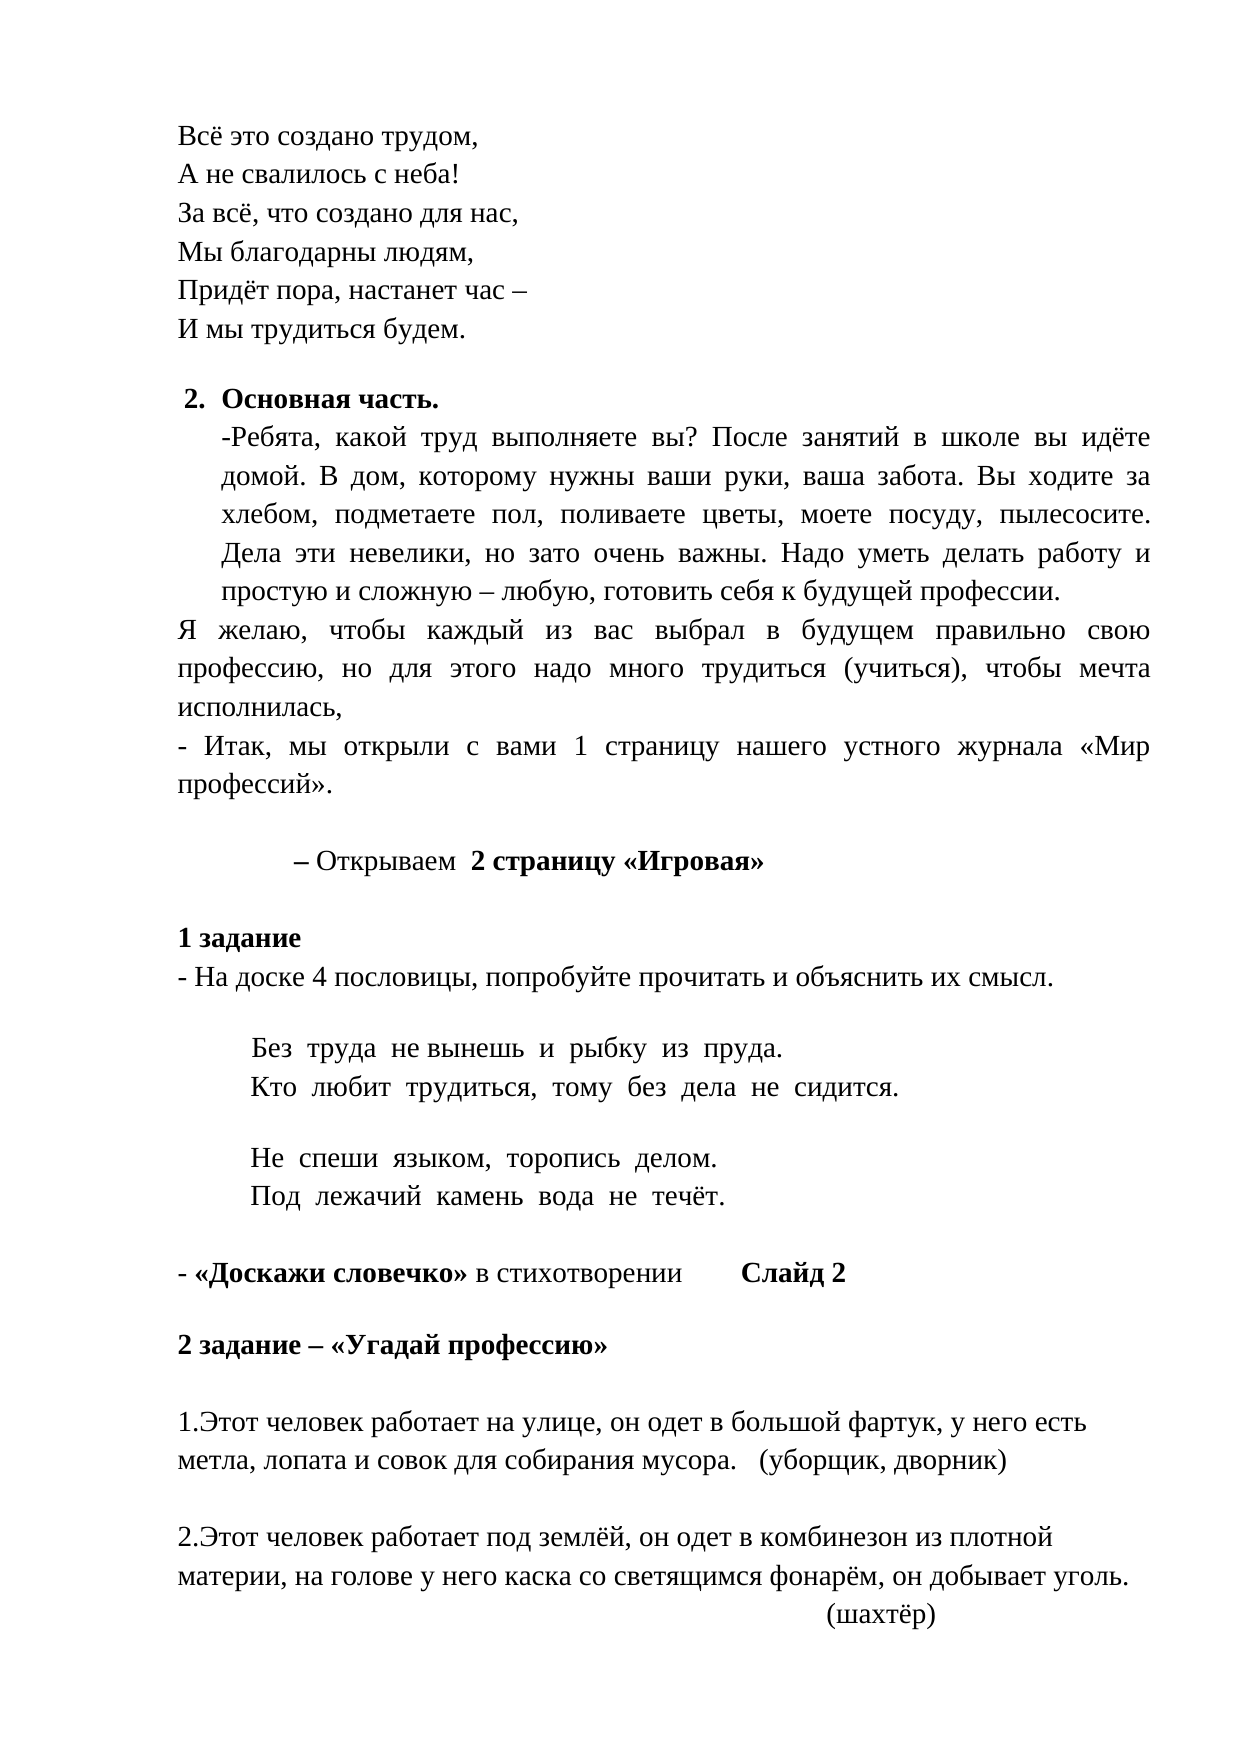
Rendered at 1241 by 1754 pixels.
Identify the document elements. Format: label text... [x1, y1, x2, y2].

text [177, 118, 1152, 377]
text – Открываем 2 страницу «Игровая» [177, 843, 1152, 877]
text Без труда не вынешь и рыбку из пруда. [177, 1030, 1152, 1064]
text Не спеши языком, торопись делом. [177, 1140, 1152, 1173]
list Основная часть. [183, 381, 1152, 414]
text Я желаю, чтобы каждый из вас выбрал в будущем правильно свою профессию, но для этого надо много трудиться (учиться), чтобы мечта исполнилась, [177, 612, 1152, 723]
text 2.Этот человек работает под землёй, он одет в комбинезон из плотной материи, на голове у него каска со светящимся фонарём, он добывает уголь. [177, 1519, 1152, 1592]
list -Ребята, какой труд выполняете вы? После занятий в школе вы идёте домой. В дом, которому нужны ваши руки, ваша забота. Вы ходите за хлебом, подметаете пол, поливаете цветы, моете посуду, пылесосите. Дела эти невелики, но зато очень важны. Надо уметь делать работу и простую и сложную – любую, готовить себя к будущей профессии. [221, 419, 1152, 607]
text (шахтёр) [177, 1597, 1152, 1630]
text 2 задание – «Угадай профессию» [177, 1327, 1152, 1360]
text - Итак, мы открыли с вами 1 страницу нашего устного журнала «Мир профессий». [177, 728, 1152, 800]
text Под лежачий камень вода не течёт. [177, 1178, 1152, 1212]
text - На доске 4 пословицы, попробуйте прочитать и объяснить их смысл. [177, 959, 1152, 992]
text 1.Этот человек работает на улице, он одет в большой фартук, у него есть метла, лопата и совок для собирания мусора. (уборщик, дворник) [177, 1404, 1152, 1476]
text - «Доскажи словечко» в стихотворении Слайд 2 [177, 1255, 1152, 1289]
text 1 задание [177, 920, 1152, 954]
text Кто любит трудиться, тому без дела не сидится. [177, 1069, 1152, 1102]
